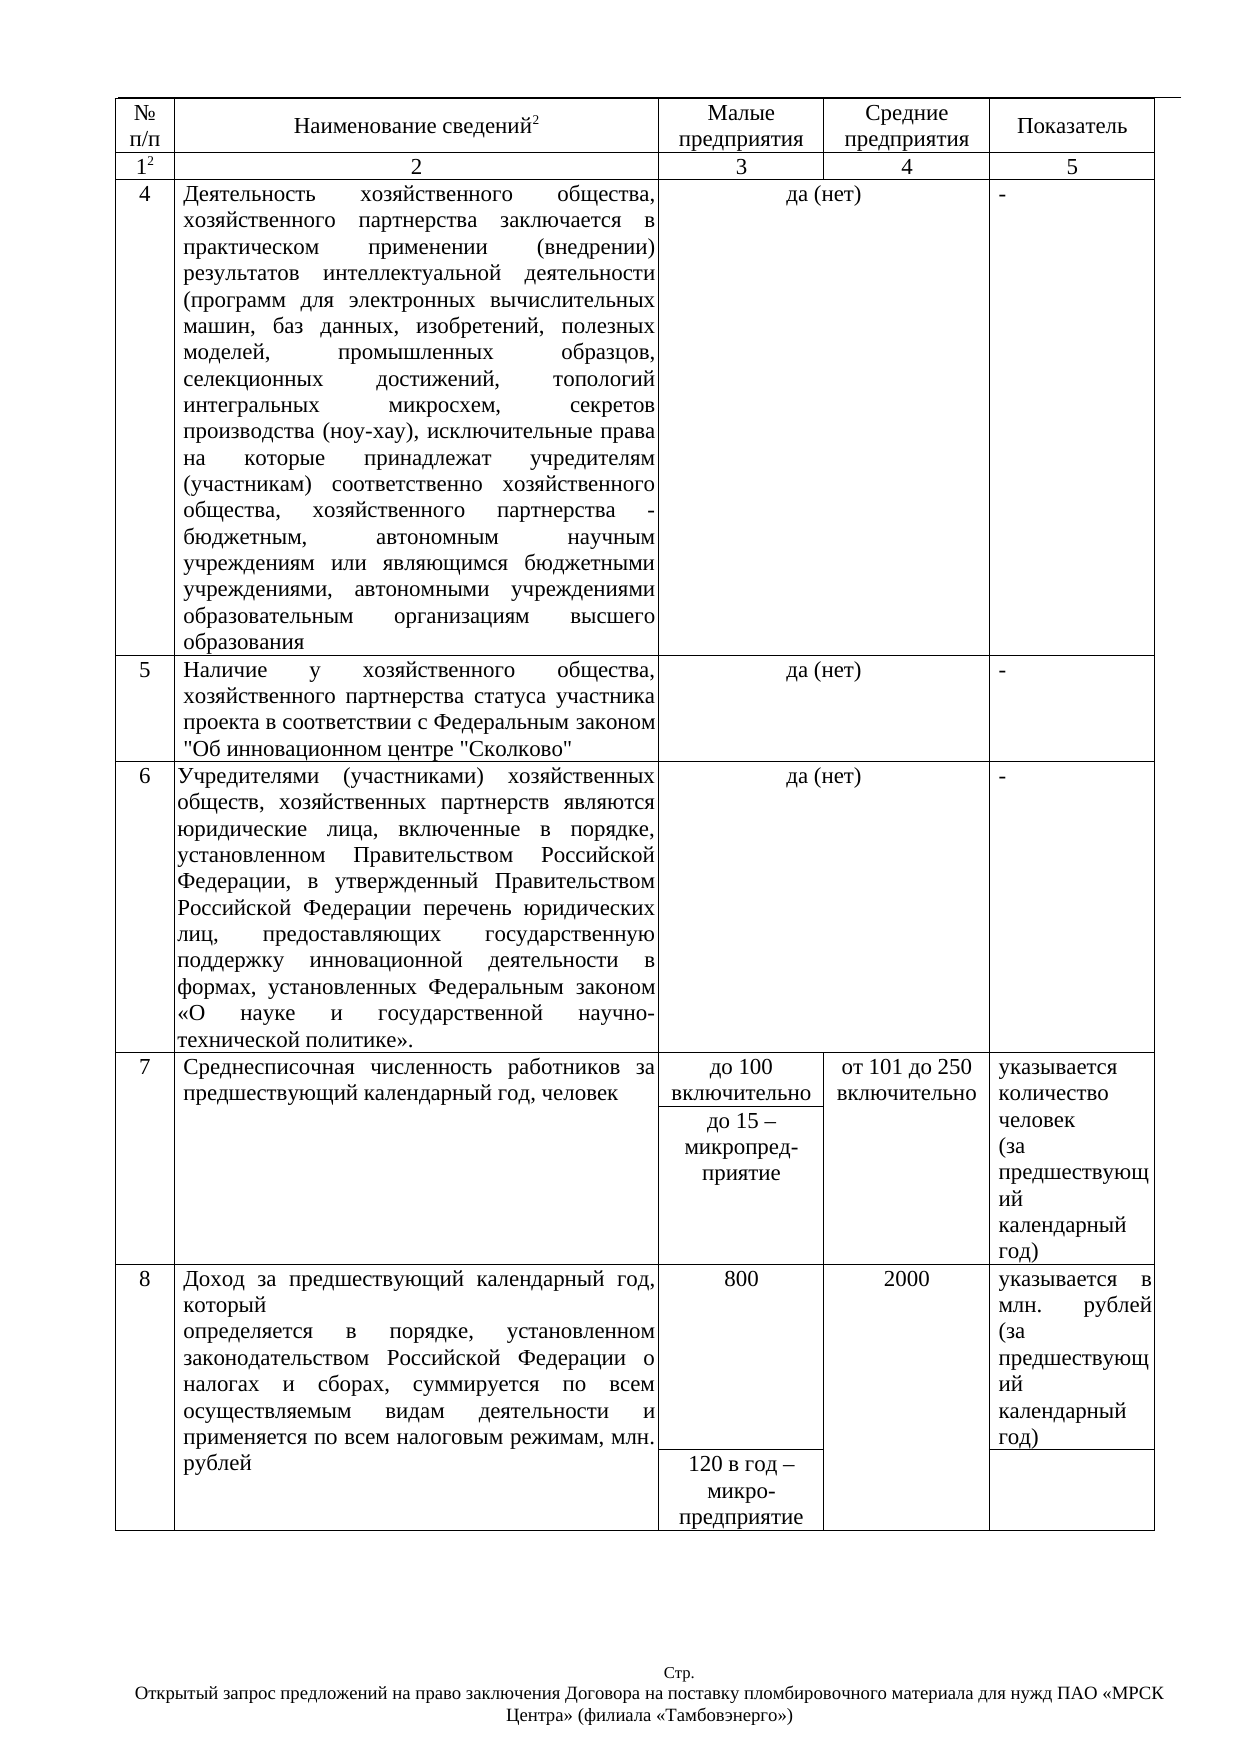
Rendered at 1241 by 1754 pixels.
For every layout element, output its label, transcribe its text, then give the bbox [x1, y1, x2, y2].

table_cell 800 [659, 1265, 823, 1449]
table_header Показатель [990, 99, 1154, 152]
table_cell - [990, 180, 1154, 654]
table_cell от 101 до 250 включительно [824, 1053, 989, 1264]
table_cell 4 [824, 153, 989, 179]
table_cell указывается в млн. рублей (за предшествующий календарный год) [990, 1265, 1154, 1449]
table_cell да (нет) [659, 762, 989, 1052]
table_cell 4 [116, 180, 174, 654]
table_cell 2 [175, 153, 658, 179]
table_cell - [990, 656, 1154, 761]
table_cell 120 в год – микропредприятие [659, 1450, 823, 1529]
table_cell - [990, 762, 1154, 1052]
table_header № п/п [116, 99, 174, 152]
table_cell 6 [116, 762, 174, 1052]
table_cell указывается количество человек (за предшествующий календарный год) [990, 1053, 1154, 1264]
table_cell 7 [116, 1053, 174, 1264]
table_cell Среднесписочная численность работников за предшествующий календарный год, человек [175, 1053, 658, 1264]
table_cell Наличие у хозяйственного общества, хозяйственного партнерства статуса участника проекта в соответствии с Федеральным законом "Об инновационном центре "Сколково" [175, 656, 658, 761]
table_cell 3 [659, 153, 823, 179]
table_cell Учредителями (участниками) хозяйственных обществ, хозяйственных партнерств являются юридические лица, включенные в порядке, установленном Правительством Российской Федерации, в утвержденный Правительством Российской Федерации перечень юридических лиц, предоставляющих государственную поддержку инновационной деятельности в формах, установленных Федеральным законом «О науке и государственной научно-технической политике». [175, 762, 658, 1052]
table_cell Доход за предшествующий календарный год, который определяется в порядке, установленном законодательством Российской Федерации о налогах и сборах, суммируется по всем осуществляемым видам деятельности и применяется по всем налоговым режимам, млн. рублей [175, 1265, 658, 1529]
table_cell [990, 1450, 1154, 1529]
table_cell до 100 включительно [659, 1053, 823, 1106]
table_cell да (нет) [659, 656, 989, 761]
table_header Средние предприятия [824, 99, 989, 152]
table_cell 8 [116, 1265, 174, 1529]
table_cell да (нет) [659, 180, 989, 654]
table_cell до 15 – микропредприятие [659, 1107, 823, 1264]
table_cell 12 [116, 153, 174, 179]
table_cell 5 [116, 656, 174, 761]
table_header Наименование сведений2 [175, 99, 658, 152]
table_cell Деятельность хозяйственного общества, хозяйственного партнерства заключается в практическом применении (внедрении) результатов интеллектуальной деятельности (программ для электронных вычислительных машин, баз данных, изобретений, полезных моделей, промышленных образцов, селекционных достижений, топологий интегральных микросхем, секретов производства (ноу-хау), исключительные права на которые принадлежат учредителям (участникам) соответственно хозяйственного общества, хозяйственного партнерства - бюджетным, автономным научным учреждениям или являющимся бюджетными учреждениями, автономными учреждениями образовательным организациям высшего образования [175, 180, 658, 654]
table_header Малые предприятия [659, 99, 823, 152]
table_cell 5 [990, 153, 1154, 179]
table_cell 2000 [824, 1265, 989, 1529]
